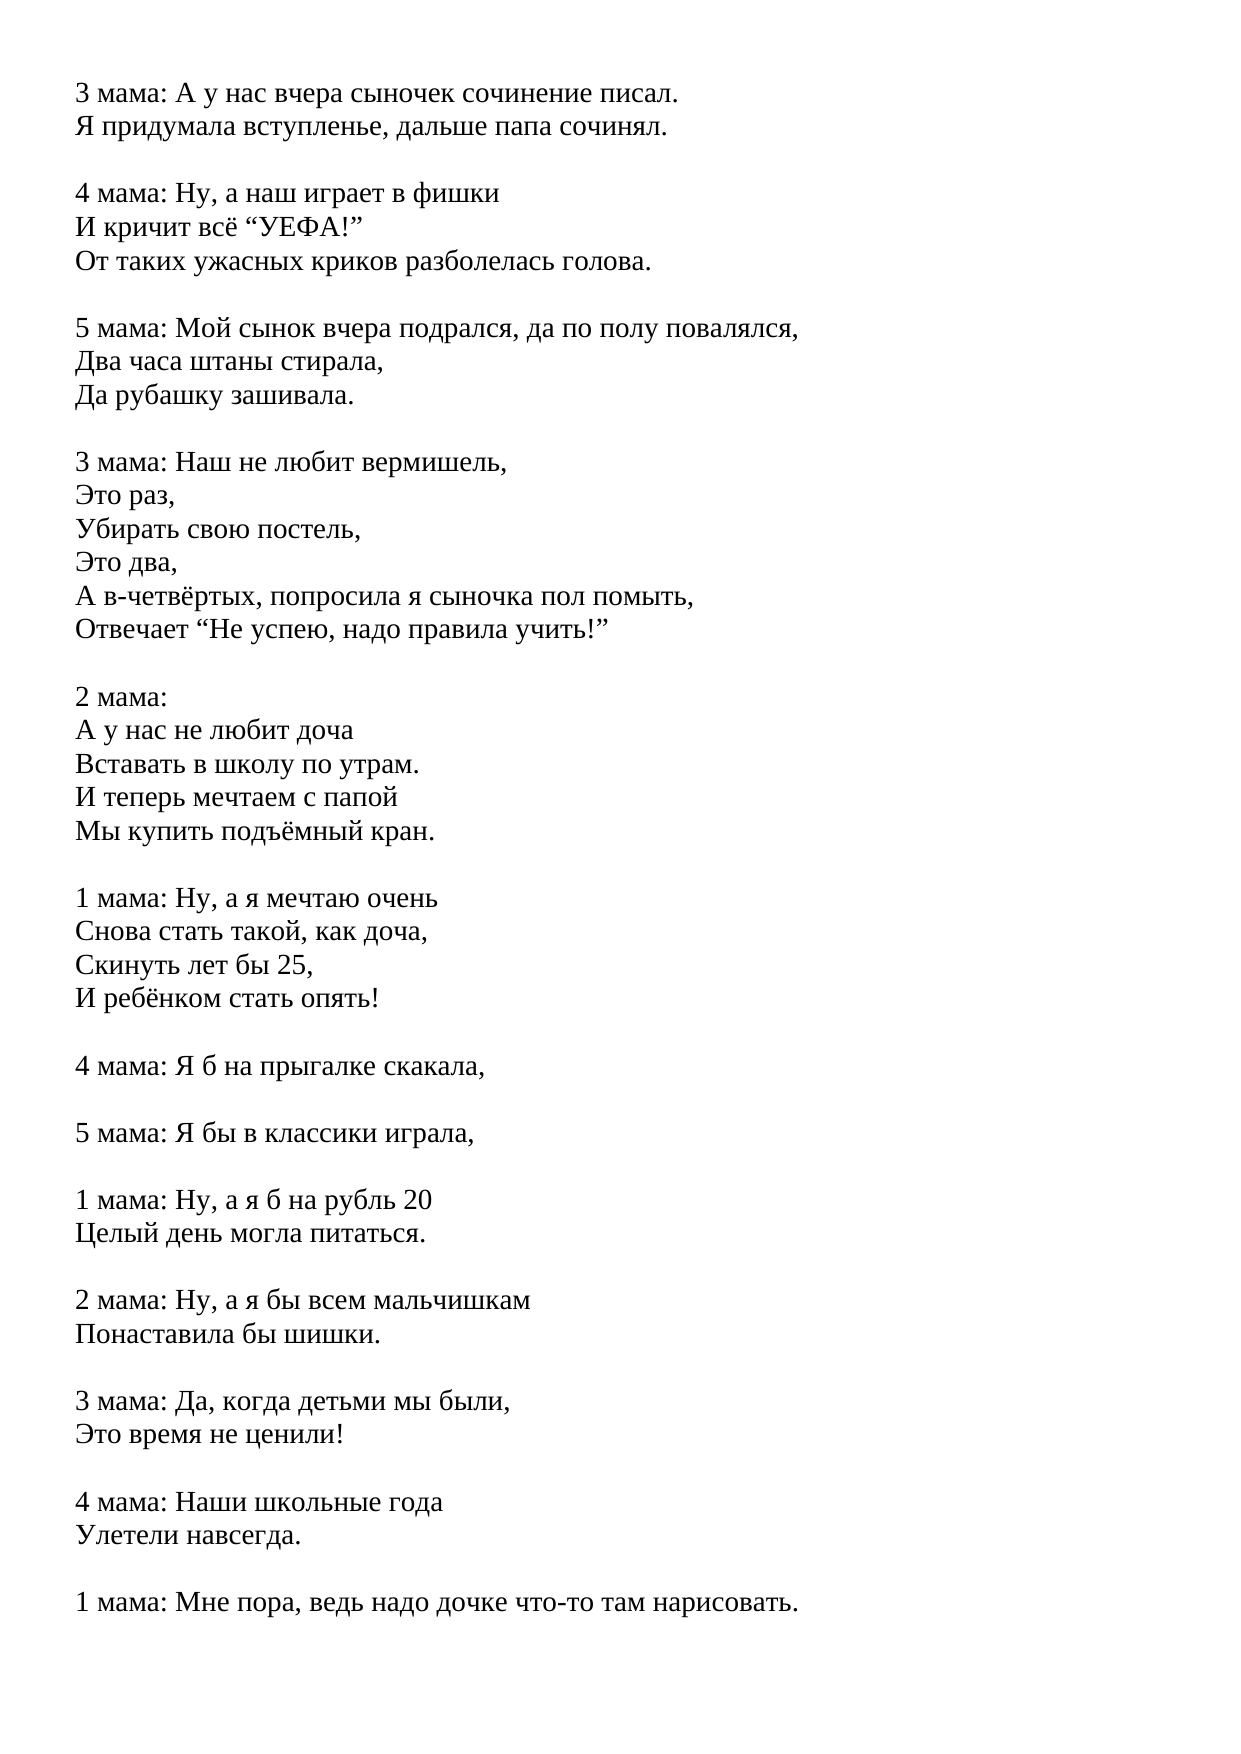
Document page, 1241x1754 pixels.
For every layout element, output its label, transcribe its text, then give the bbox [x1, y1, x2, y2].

text 5 мама: Я бы в классики играла, [75, 1115, 1165, 1148]
text 2 мама: Ну, а я бы всем мальчишкам Понаставила бы шишки. [75, 1282, 1165, 1349]
text 1 мама: Ну, а я мечтаю очень Снова стать такой, как доча, Скинуть лет бы 25, И ребёнком стать опять! [75, 880, 1165, 1014]
text 4 мама: Я б на прыгалке скакала, [75, 1048, 1165, 1081]
text 1 мама: Мне пора, ведь надо дочке что-то там нарисовать. [75, 1584, 1165, 1618]
text 4 мама: Наши школьные года Улетели навсегда. [75, 1484, 1165, 1551]
text А у нас не любит доча Вставать в школу по утрам. И теперь мечтаем с папой Мы купить подъёмный кран. [75, 712, 1165, 846]
text 5 мама: Мой сынок вчера подрался, да по полу повалялся, Два часа штаны стирала, Да рубашку зашивала. [75, 310, 1165, 410]
text 3 мама: Да, когда детьми мы были, Это время не ценили! [75, 1383, 1165, 1450]
text 2 мама: [75, 679, 1165, 712]
text 3 мама: А у нас вчера сыночек сочинение писал. Я придумала вступленье, дальше папа сочинял. [75, 75, 1165, 142]
text 1 мама: Ну, а я б на рубль 20 Целый день могла питаться. [75, 1182, 1165, 1249]
text 4 мама: Ну, а наш играет в фишки И кричит всё “УЕФА!” От таких ужасных криков разболелась голова. [75, 176, 1165, 276]
text 3 мама: Наш не любит вермишель, Это раз, Убирать свою постель, Это два, А в-четвёртых, попросила я сыночка пол помыть, Отвечает “Не успею, надо правила учить!” [75, 444, 1165, 645]
